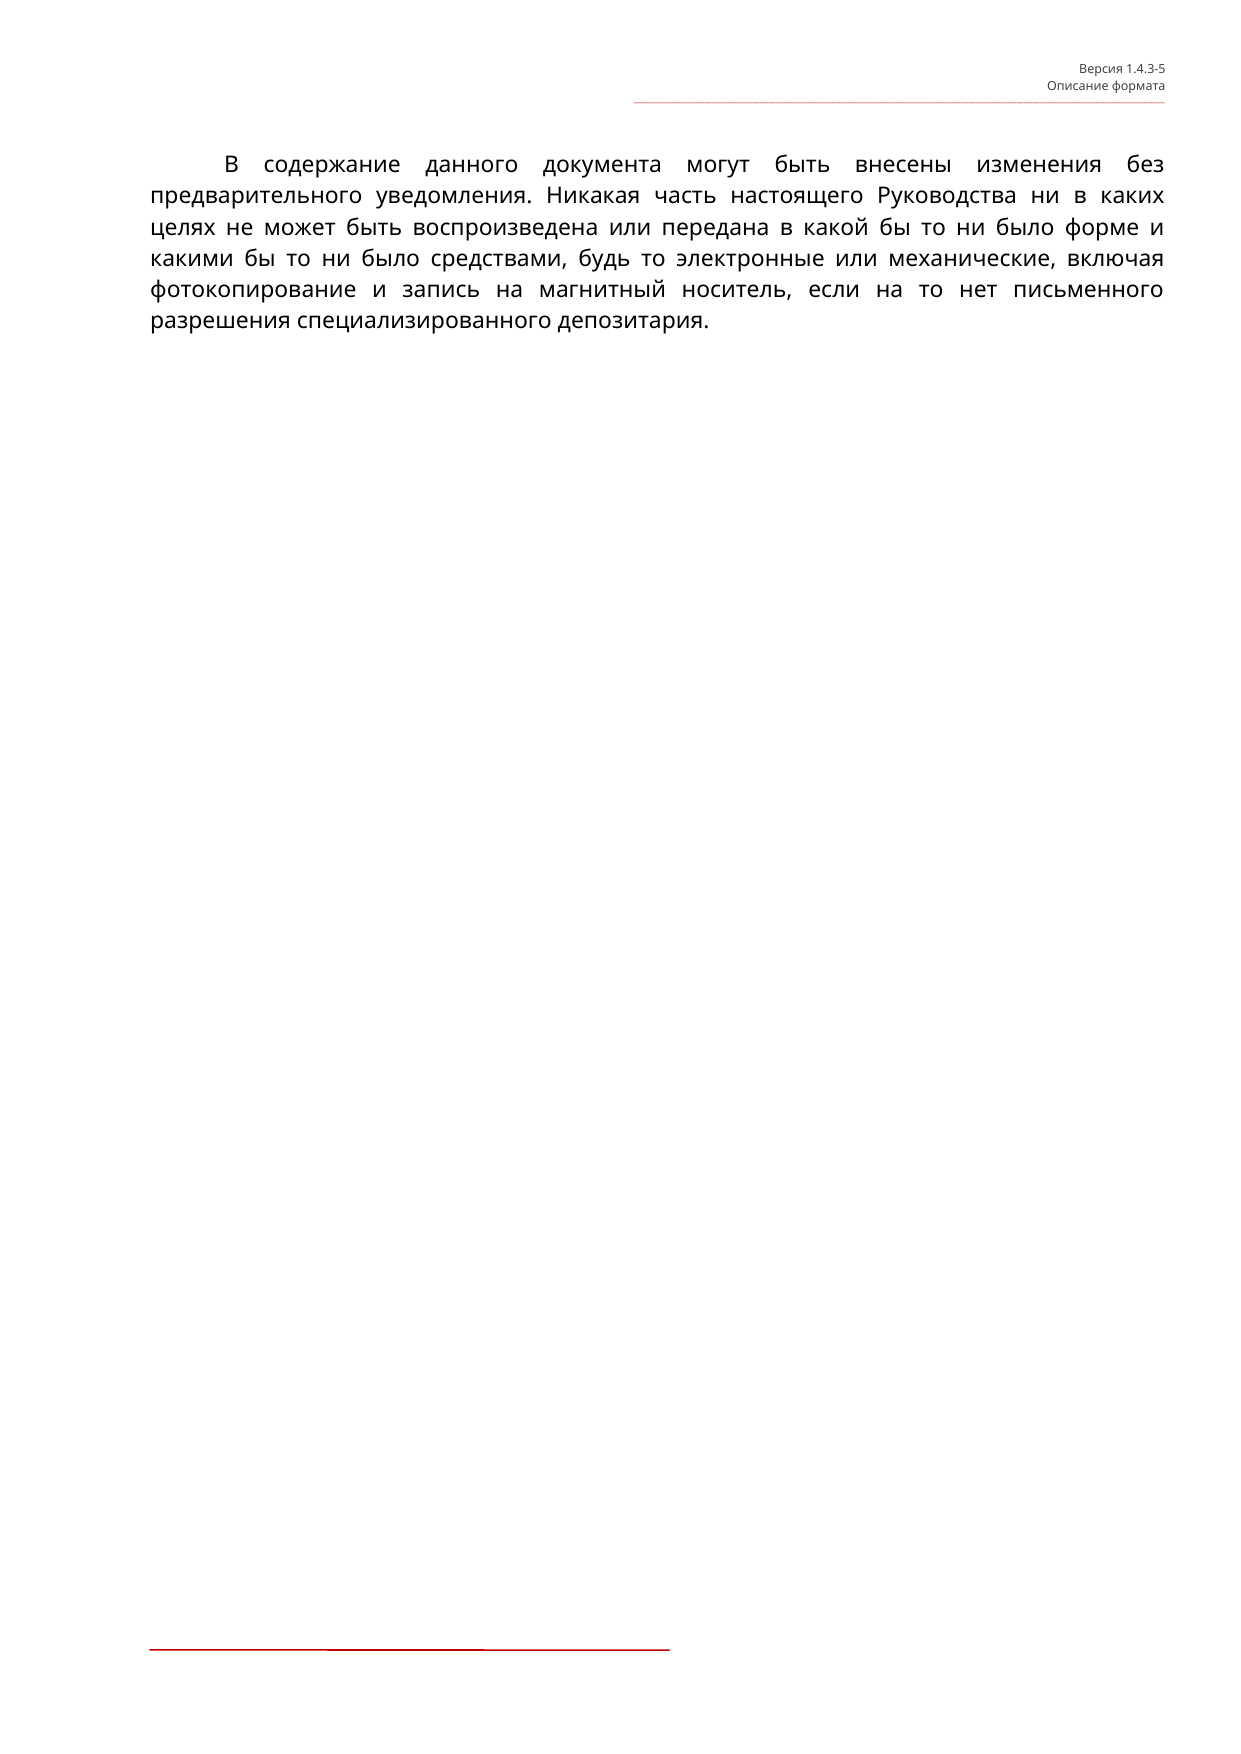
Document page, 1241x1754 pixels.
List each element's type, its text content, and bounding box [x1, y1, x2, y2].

text В содержание данного документа могут быть внесены изменения без предварительного уведомления. Никакая часть настоящего Руководства ни в каких целях не может быть воспроизведена или передана в какой бы то ни было форме и какими бы то ни было средствами, будь то электронные или механические, включая фотокопирование и запись на магнитный носитель, если на то нет письменного разрешения специализированного депозитария. [150, 148, 1165, 336]
